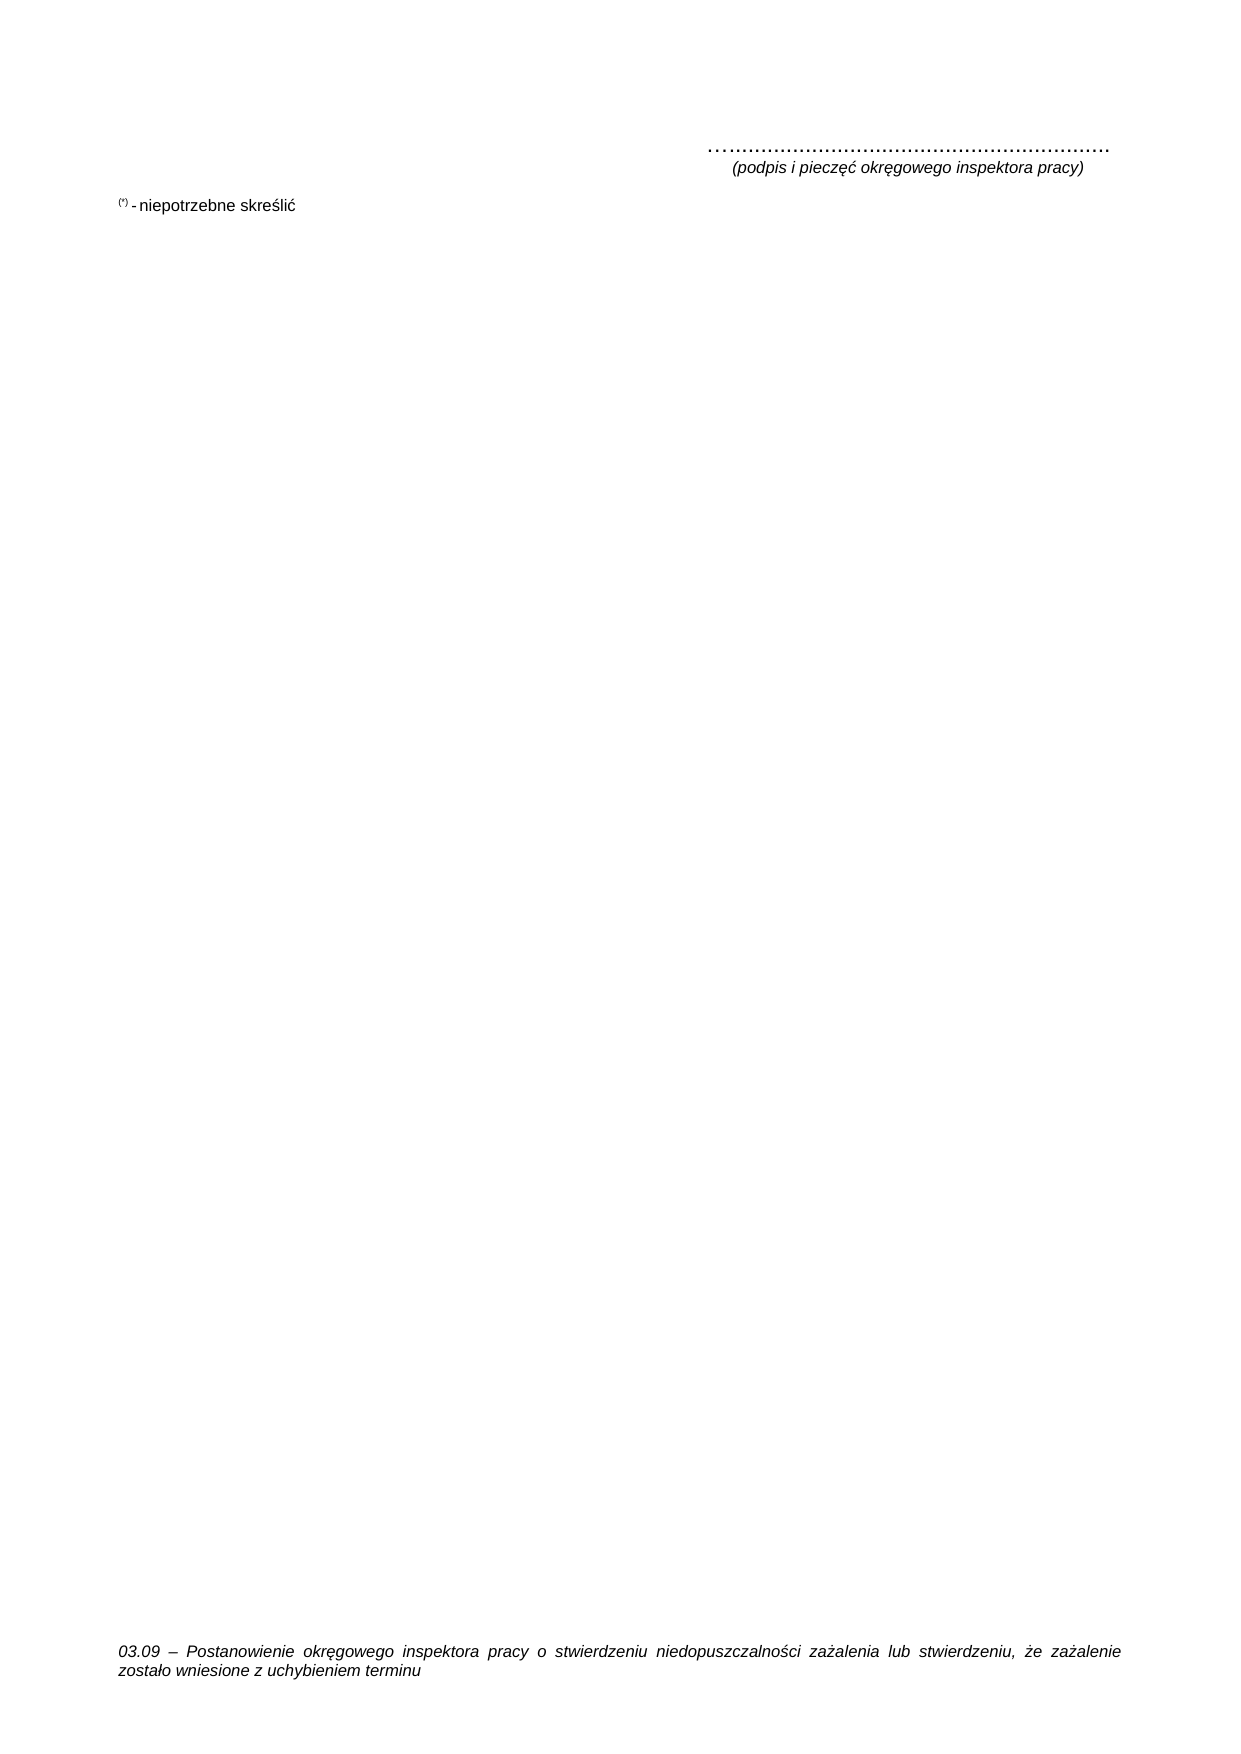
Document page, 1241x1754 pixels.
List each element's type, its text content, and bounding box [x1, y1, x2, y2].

text (*) - niepotrzebne skreślić [118, 196, 1122, 215]
text (podpis i pieczęć okręgowego inspektora pracy) [694, 158, 1122, 177]
text …............................................................ [694, 131, 1122, 158]
